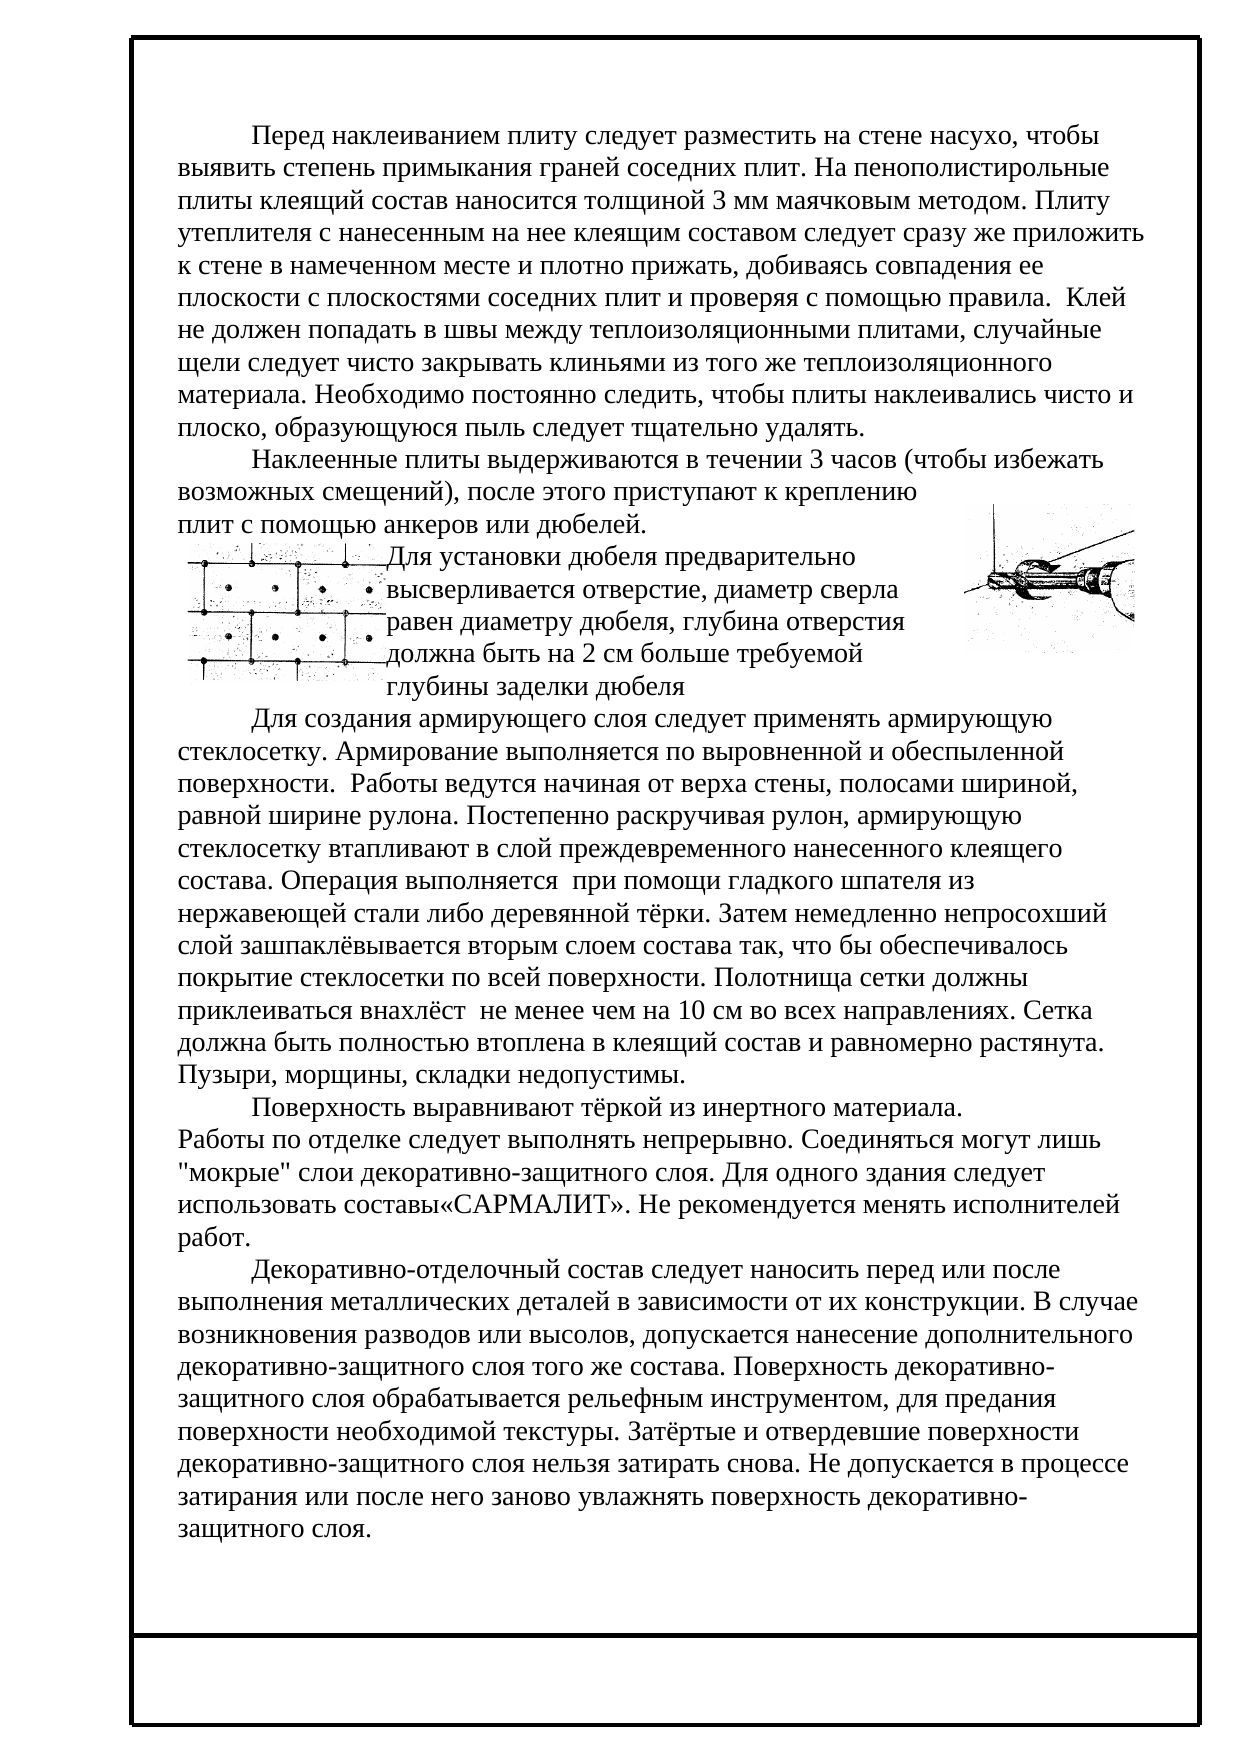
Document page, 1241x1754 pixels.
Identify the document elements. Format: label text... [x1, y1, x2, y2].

picture [964, 504, 1135, 653]
text Для создания армирующего слоя следует применять армирующую стеклосетку. Армирование выполняется по выровненной и обеспыленной поверхности. Работы ведутся начиная от верха стены, полосами шириной, равной ширине рулона. Постепенно раскручивая рулон, армирующую стеклосетку втапливают в слой преждевременного нанесенного клеящего состава. Операция выполняется при помощи гладкого шпателя из нержавеющей стали либо деревянной тёрки. Затем немедленно непросохший слой зашпаклёвывается вторым слоем состава так, что бы обеспечивалось покрытие стеклосетки по всей поверхности. Полотнища сетки должны приклеиваться внахлёст не менее чем на 10 см во всех направлениях. Сетка должна быть полностью втоплена в клеящий состав и равномерно растянута. Пузыри, морщины, складки недопустимы. [177, 701, 1152, 1090]
text Для установки дюбеля предварительно высверливается отверстие, диаметр сверла равен диаметру дюбеля, глубина отверстия должна быть на 2 см больше требуемой глубины заделки дюбеля [177, 539, 1152, 701]
text Наклеенные плиты выдерживаются в течении 3 часов (чтобы избежать возможных смещений), после этого приступают к креплению плит с помощью анкеров или дюбелей. [177, 442, 1152, 539]
picture [187, 543, 386, 685]
text Работы по отделке следует выполнять непрерывно. Соединяться могут лишь "мокрые" слои декоративно-защитного слоя. Для одного здания следует использовать составы«САРМАЛИТ». Не рекомендуется менять исполнителей работ. [177, 1122, 1152, 1252]
text Перед наклеиванием плиту следует разместить на стене насухо, чтобы выявить степень примыкания граней соседних плит. На пенополистирольные плиты клеящий состав наносится толщиной 3 мм маячковым методом. Плиту утеплителя с нанесенным на нее клеящим составом следует сразу же приложить к стене в намеченном месте и плотно прижать, добиваясь совпадения ее плоскости с плоскостями соседних плит и проверяя с помощью правила. Клей не должен попадать в швы между теплоизоляционными плитами, случайные щели следует чисто закрывать клиньями из того же теплоизоляционного материала. Необходимо постоянно следить, чтобы плиты наклеивались чисто и плоско, образующуюся пыль следует тщательно удалять. [177, 118, 1152, 442]
text Декоративно-отделочный состав следует наносить перед или после выполнения металлических деталей в зависимости от их конструкции. В случае возникновения разводов или высолов, допускается нанесение дополнительного декоративно-защитного слоя того же состава. Поверхность декоративно-защитного слоя обрабатывается рельефным инструментом, для предания поверхности необходимой текстуры. Затёртые и отвердевшие поверхности декоративно-защитного слоя нельзя затирать снова. Не допускается в процессе затирания или после него заново увлажнять поверхность декоративно-защитного слоя. [177, 1252, 1152, 1543]
text Поверхность выравнивают тёркой из инертного материала. [177, 1090, 1152, 1122]
